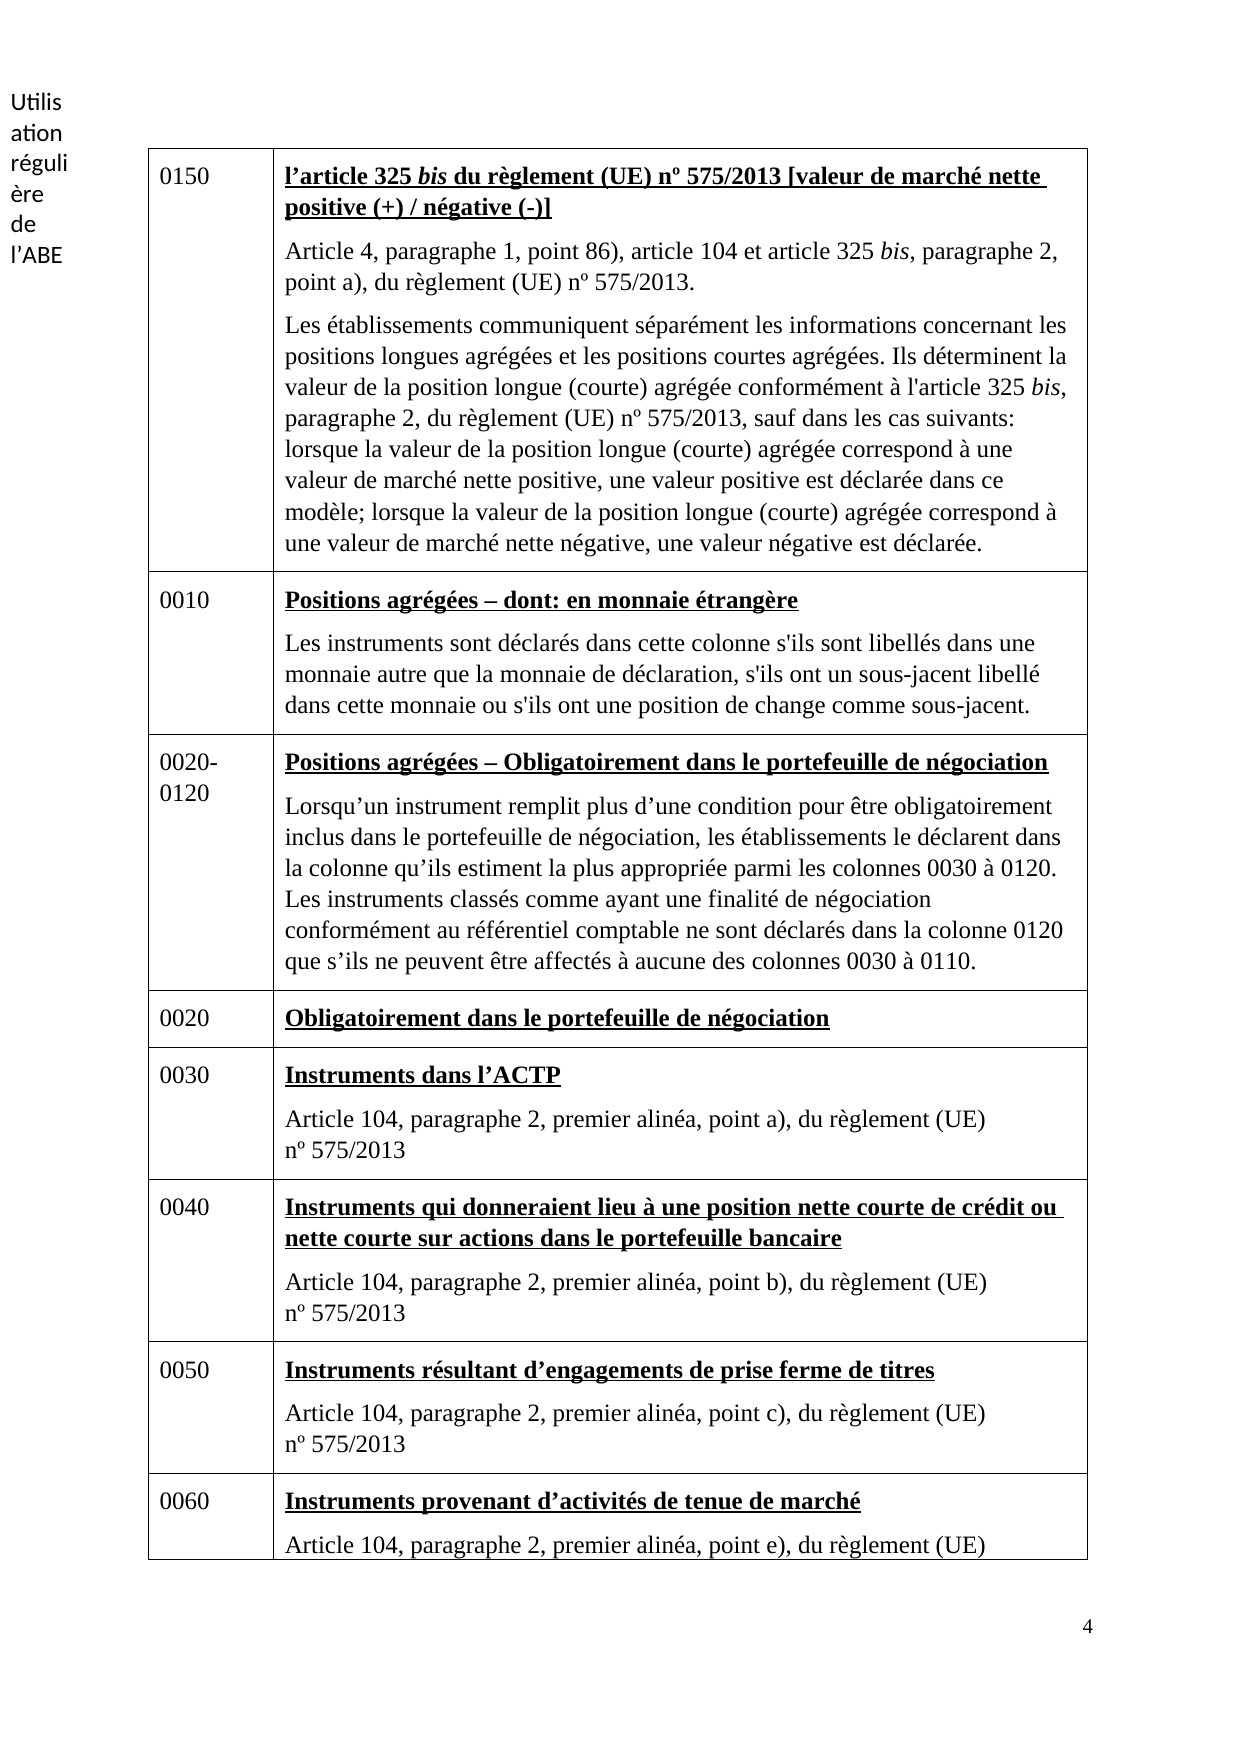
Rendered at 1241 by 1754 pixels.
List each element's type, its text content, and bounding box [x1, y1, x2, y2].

table_cell Positions agrégées – Obligatoirement dans le portefeuille de négociation Lorsqu’un instrument remplit plus d’une condition pour être obligatoirement inclus dans le portefeuille de négociation, les établissements le déclarent dans la colonne qu’ils estiment la plus appropriée parmi les colonnes 0030 à 0120. Les instruments classés comme ayant une finalité de négociation conformément au référentiel comptable ne sont déclarés dans la colonne 0120 que s’ils ne peuvent être affectés à aucune des colonnes 0030 à 0110. [274, 735, 1087, 990]
table_cell 0010 [149, 572, 273, 734]
table_cell 0030 [149, 1048, 273, 1178]
table_cell Positions agrégées – dont: en monnaie étrangère Les instruments sont déclarés dans cette colonne s'ils sont libellés dans une monnaie autre que la monnaie de déclaration, s'ils ont un sous-jacent libellé dans cette monnaie ou s'ils ont une position de change comme sous-jacent. [274, 572, 1087, 734]
table_cell Instruments résultant d’engagements de prise ferme de titres Article 104, paragraphe 2, premier alinéa, point c), du règlement (UE) nº 575/2013 [274, 1342, 1087, 1473]
table_cell 0020-0120 [149, 735, 273, 990]
table_cell 0040 [149, 1180, 273, 1341]
table_cell Obligatoirement dans le portefeuille de négociation [274, 991, 1087, 1047]
table_cell 0060 [149, 1474, 273, 1559]
table_cell Instruments dans l’ACTP Article 104, paragraphe 2, premier alinéa, point a), du règlement (UE) nº 575/2013 [274, 1048, 1087, 1178]
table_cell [274, 1474, 1087, 1559]
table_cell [274, 149, 1087, 571]
table_cell 0020 [149, 991, 273, 1047]
table_cell Instruments qui donneraient lieu à une position nette courte de crédit ou nette courte sur actions dans le portefeuille bancaire Article 104, paragraphe 2, premier alinéa, point b), du règlement (UE) nº 575/2013 [274, 1180, 1087, 1341]
table_cell 0010-0150 [149, 149, 273, 571]
table_cell 0050 [149, 1342, 273, 1473]
